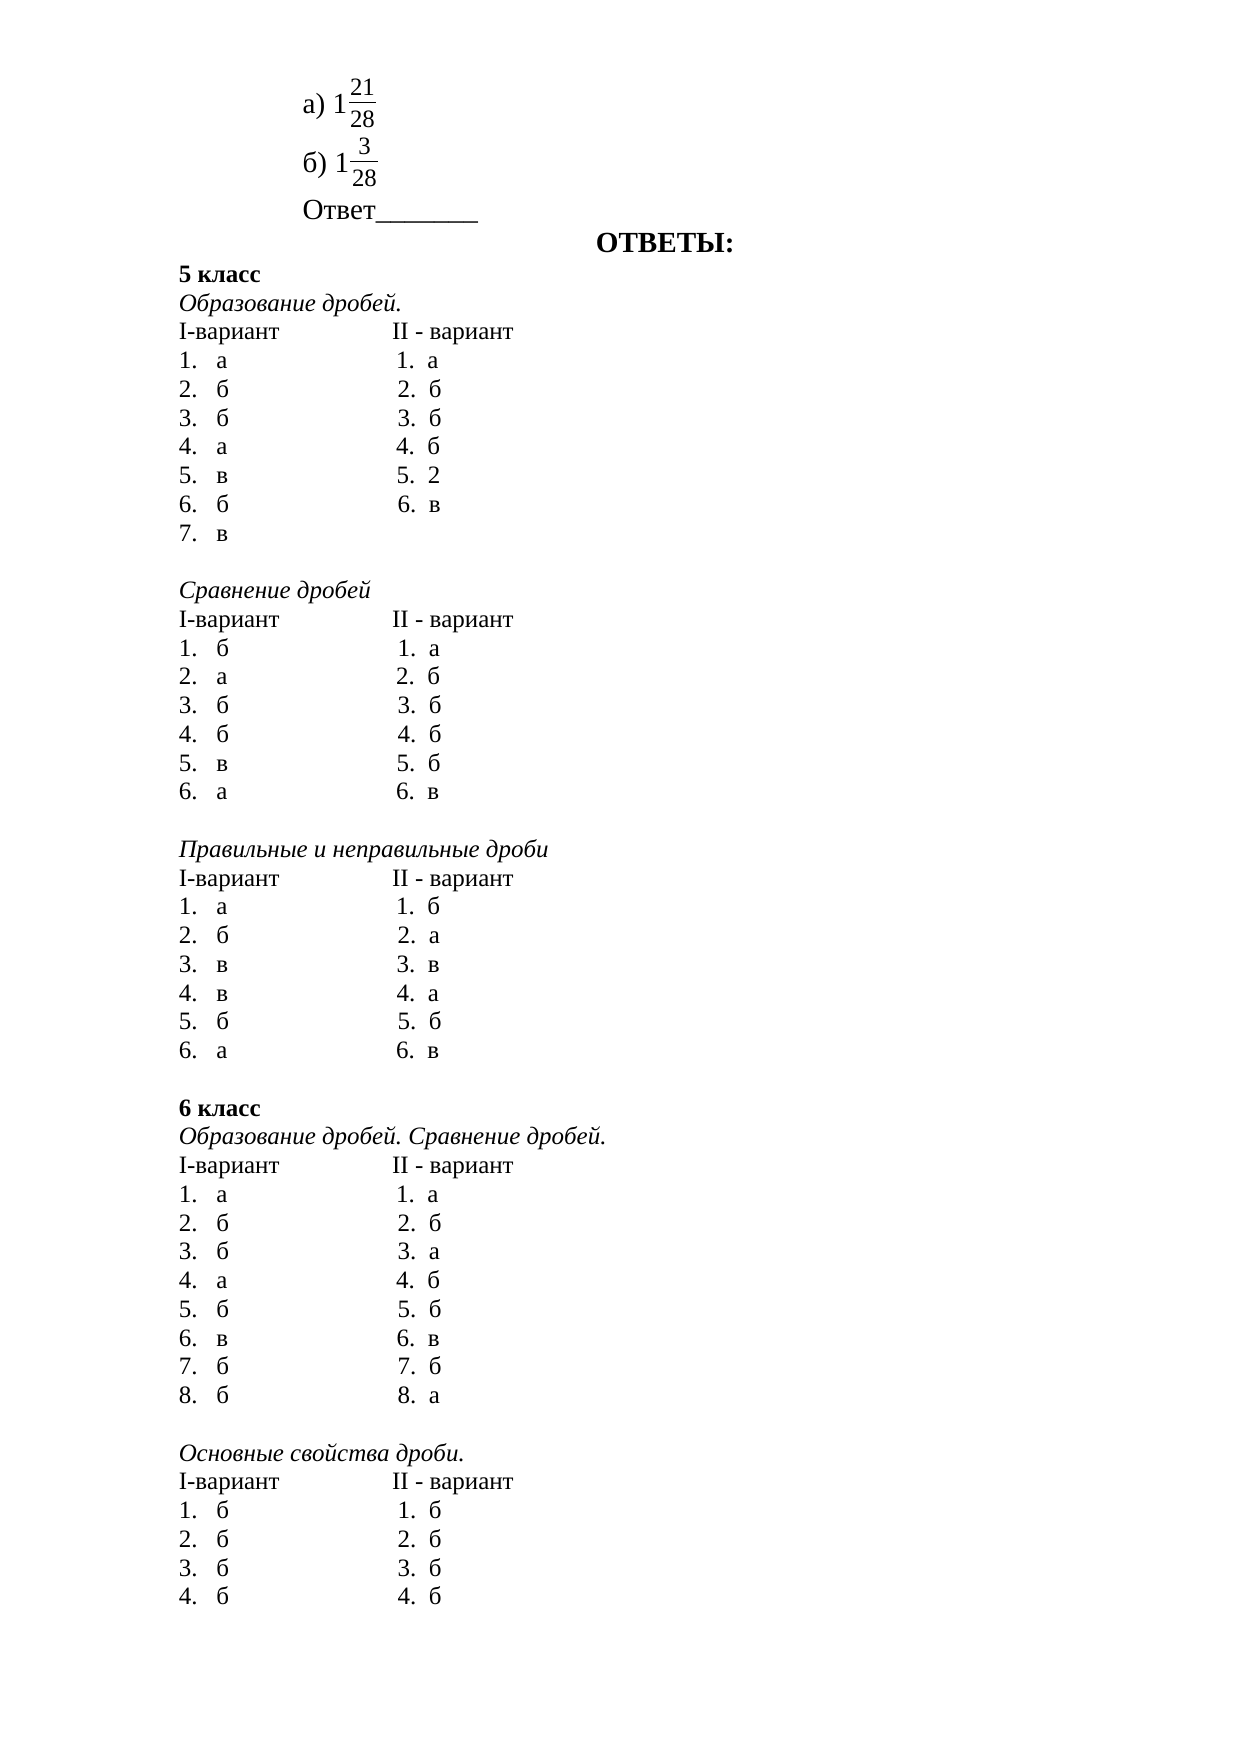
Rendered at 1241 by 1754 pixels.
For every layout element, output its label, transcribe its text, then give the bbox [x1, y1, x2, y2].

list Сравнение дробей [178, 575, 1152, 604]
list 5. в 5. 2 [178, 460, 1152, 489]
list б) 1 [178, 133, 1152, 192]
list 5. б 5. б [178, 1006, 1152, 1035]
list 5. б 5. б [178, 1294, 1152, 1323]
list Ответ_______ [178, 192, 1152, 225]
list 4. б 4. б [178, 719, 1152, 748]
list а 1. б [178, 891, 1152, 920]
list 6 класс [178, 1093, 1152, 1121]
list 5. в 5. б [178, 748, 1152, 776]
list б 1. а [178, 633, 1152, 661]
list б 2. а [178, 920, 1152, 949]
list I-вариант II - вариант [178, 1466, 1152, 1495]
list а 2. б [178, 661, 1152, 690]
list б 2. б [178, 1524, 1152, 1553]
list I-вариант II - вариант [178, 863, 1152, 891]
list 5 класс [178, 259, 1152, 288]
list 3. б 3. а [178, 1236, 1152, 1265]
list 8. б 8. а [178, 1380, 1152, 1409]
list Образование дробей. [178, 288, 1152, 316]
list I-вариант II - вариант [178, 604, 1152, 633]
list 3. б 3. б [178, 690, 1152, 719]
list б 1. б [178, 1495, 1152, 1524]
list Основные свойства дроби. [178, 1438, 1152, 1466]
list 6. а 6. в [178, 1035, 1152, 1064]
list Правильные и неправильные дроби [178, 834, 1152, 863]
list 4. в 4. а [178, 978, 1152, 1006]
list I-вариант II - вариант [178, 316, 1152, 345]
list б 2. б [178, 374, 1152, 403]
list 3. в 3. в [178, 949, 1152, 978]
list а 1. а [178, 345, 1152, 374]
list а) 1 [178, 74, 1152, 133]
list б 2. б [178, 1208, 1152, 1236]
list 6. в 6. в [178, 1323, 1152, 1351]
list 3. б 3. б [178, 403, 1152, 431]
list а 1. а [178, 1179, 1152, 1208]
list 7. в [178, 518, 1152, 546]
list 6. б 6. в [178, 489, 1152, 518]
list 4. а 4. б [178, 1265, 1152, 1294]
list Образование дробей. Сравнение дробей. [178, 1121, 1152, 1150]
list 3. б 3. б [178, 1553, 1152, 1581]
list I-вариант II - вариант [178, 1150, 1152, 1179]
list ОТВЕТЫ: [178, 225, 1152, 259]
list 6. а 6. в [178, 776, 1152, 805]
list 4. а 4. б [178, 431, 1152, 460]
list 7. б 7. б [178, 1351, 1152, 1380]
list 4. б 4. б [178, 1581, 1152, 1610]
